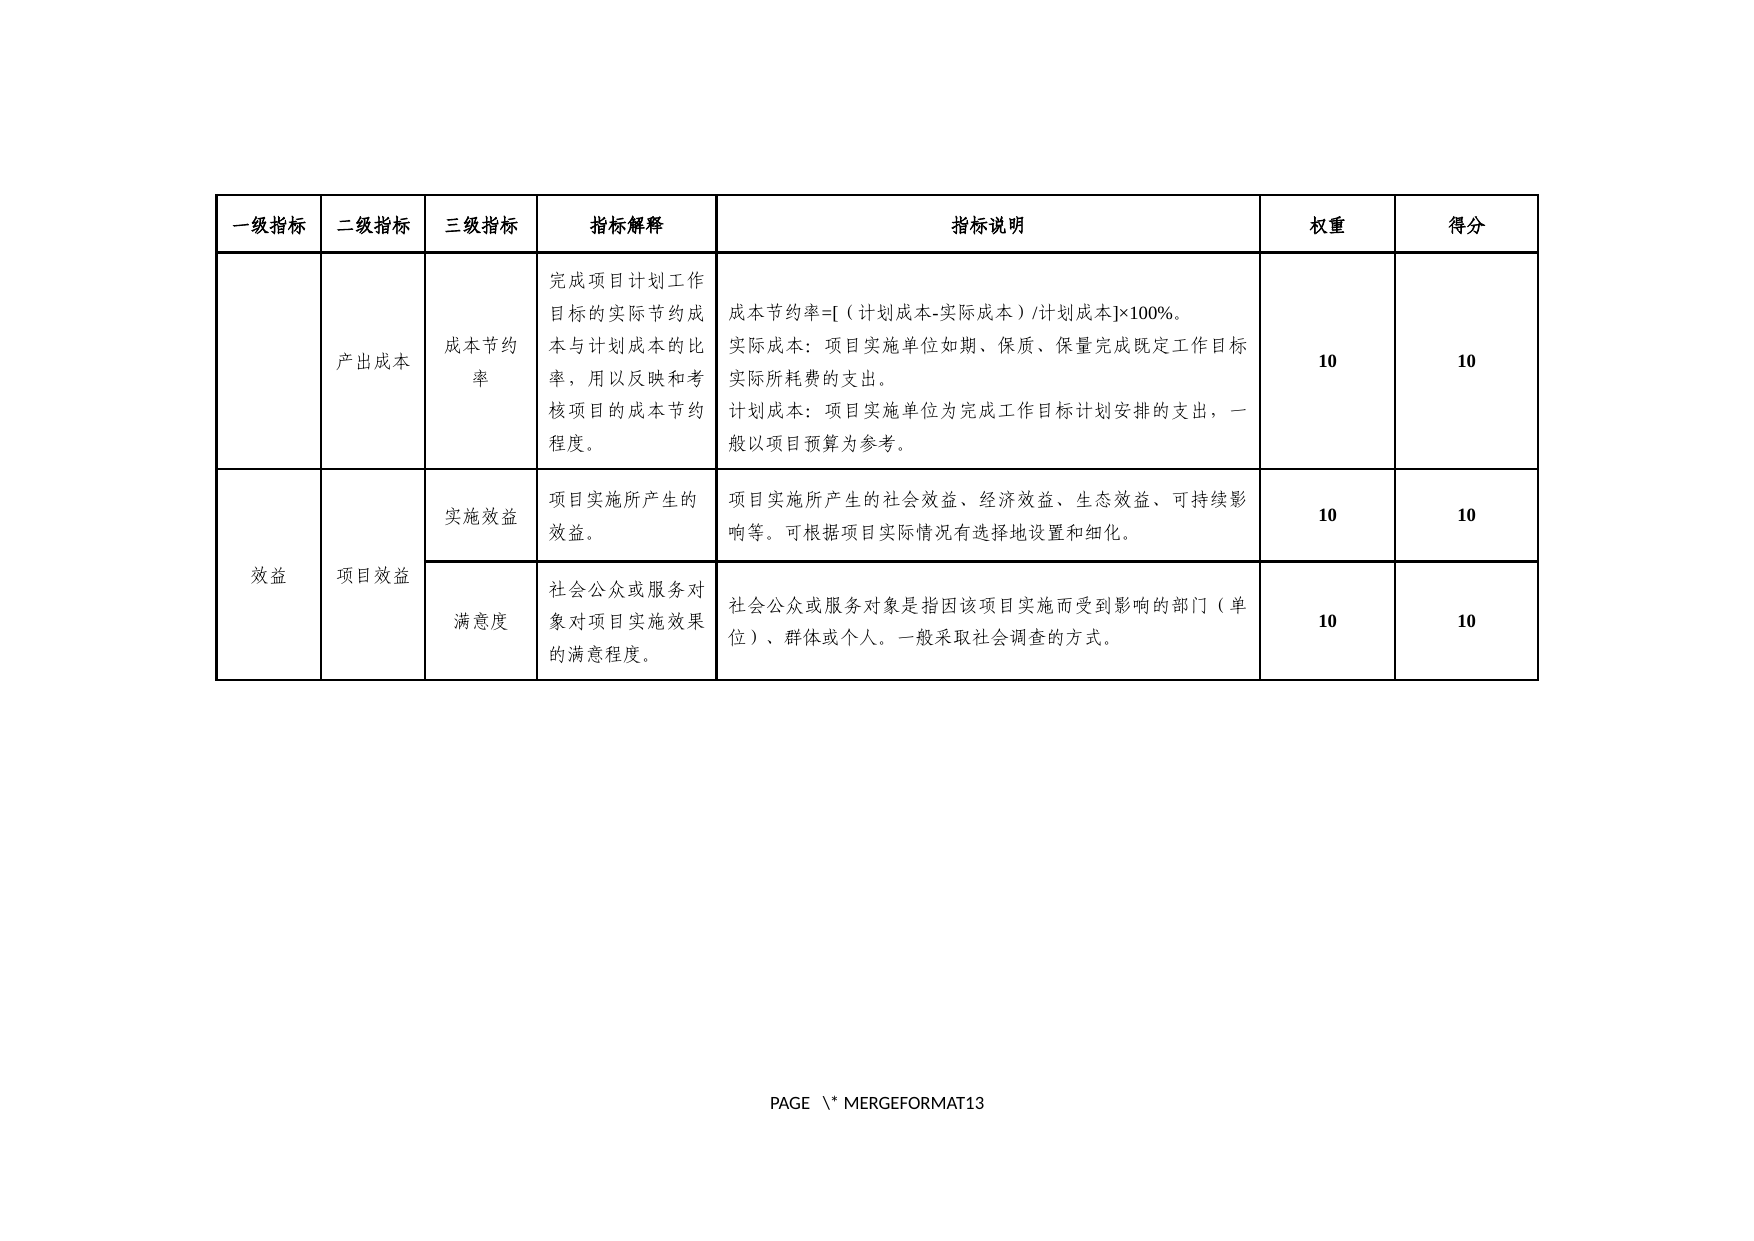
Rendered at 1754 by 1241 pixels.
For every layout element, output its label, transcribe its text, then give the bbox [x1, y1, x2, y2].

table_cell 10 [1261, 563, 1394, 679]
table_cell 社会公众或服务对象对项目实施效果的满意程度。 [538, 563, 715, 679]
table_header 一级指标 [218, 196, 320, 251]
table_cell 10 [1396, 470, 1537, 560]
table_cell 项目实施所产生的社会效益、经济效益、生态效益、可持续影响等。可根据项目实际情况有选择地设置和细化。 [718, 470, 1259, 560]
table_header 指标说明 [718, 196, 1259, 251]
table_cell 效益 [218, 470, 320, 679]
table_header 指标解释 [538, 196, 715, 251]
table_cell 项目实施所产生的效益。 [538, 470, 715, 560]
table_cell 成本节约率 [426, 254, 536, 468]
table_cell 实施效益 [426, 470, 536, 560]
table_cell 10 [1396, 254, 1537, 468]
table_cell 产出成本 [322, 254, 424, 468]
table_header 权重 [1261, 196, 1394, 251]
table_cell 10 [1261, 470, 1394, 560]
table_cell 成本节约率=[（计划成本-实际成本）/计划成本]×100%。 实际成本：项目实施单位如期、保质、保量完成既定工作目标实际所耗费的支出。 计划成本：项目实施单位为完成工作目标计划安排的支出，一般以项目预算为参考。 [718, 254, 1259, 468]
table_header 三级指标 [426, 196, 536, 251]
table_header 二级指标 [322, 196, 424, 251]
table_cell 10 [1396, 563, 1537, 679]
table_cell 社会公众或服务对象是指因该项目实施而受到影响的部门（单位）、群体或个人。一般采取社会调查的方式。 [718, 563, 1259, 679]
table_cell 满意度 [426, 563, 536, 679]
table_header 得分 [1396, 196, 1537, 251]
table_cell 项目效益 [322, 470, 424, 679]
table_cell 完成项目计划工作目标的实际节约成本与计划成本的比率，用以反映和考核项目的成本节约程度。 [538, 254, 715, 468]
table_cell 10 [1261, 254, 1394, 468]
